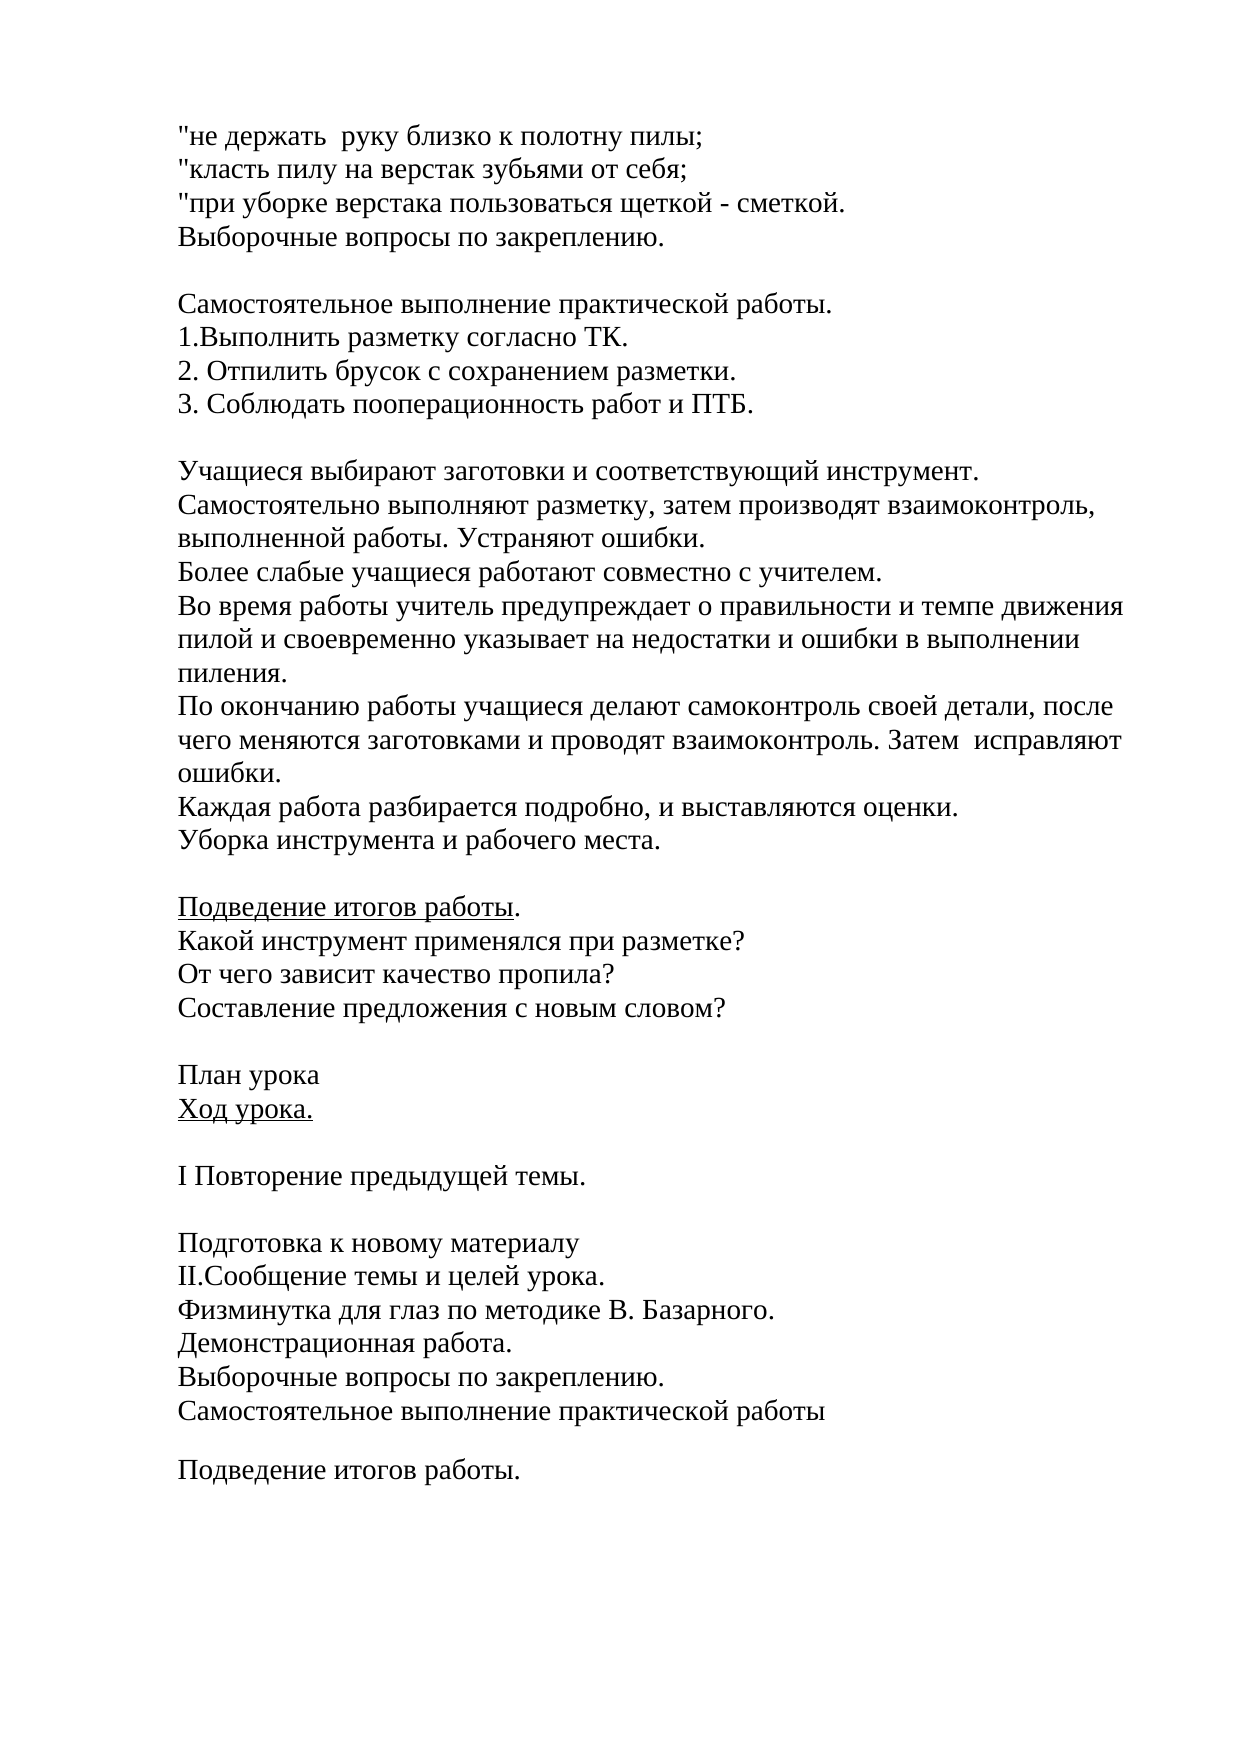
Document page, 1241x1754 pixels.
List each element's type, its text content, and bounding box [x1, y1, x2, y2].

text Подготовка к новому материалу [177, 1225, 1152, 1258]
text Уборка инструмента и рабочего места. [177, 822, 1152, 856]
text I Повторение предыдущей темы. [177, 1158, 1152, 1191]
text Выборочные вопросы по закреплению. [177, 1359, 1152, 1393]
text Подведение итогов работы. [177, 1452, 1152, 1486]
text Физминутка для глаз по методике В. Базарного. [177, 1292, 1152, 1326]
text Какой инструмент применялся при разметке? [177, 923, 1152, 957]
text Самостоятельное выполнение практической работы [177, 1393, 1152, 1426]
text Каждая работа разбирается подробно, и выставляются оценки. [177, 789, 1152, 822]
text Составление предложения с новым словом? [177, 990, 1152, 1024]
text Ход урока. [177, 1091, 1152, 1124]
text Выборочные вопросы по закреплению. [177, 219, 1152, 252]
text "при уборке верстака пользоваться щеткой - сметкой. [177, 185, 1152, 219]
text Демонстрационная работа. [177, 1326, 1152, 1359]
text Во время работы учитель предупреждает о правильности и темпе движения пилой и своевременно указывает на недостатки и ошибки в выполнении пиления. [177, 588, 1152, 688]
text По окончанию работы учащиеся делают самоконтроль своей детали, после чего меняются заготовками и проводят взаимоконтроль. Затем исправляют ошибки. [177, 688, 1152, 789]
text Самостоятельно выполняют разметку, затем производят взаимоконтроль, выполненной работы. Устраняют ошибки. [177, 487, 1152, 554]
text 3. Соблюдать пооперационность работ и ПТБ. [177, 386, 1152, 420]
text "класть пилу на верстак зубьями от себя; [177, 152, 1152, 185]
text 1.Выполнить разметку согласно ТК. [177, 319, 1152, 353]
text Учащиеся выбирают заготовки и соответствующий инструмент. [177, 453, 1152, 487]
text "не держать руку близко к полотну пилы; [177, 118, 1152, 152]
text От чего зависит качество пропила? [177, 957, 1152, 990]
text Подведение итогов работы. [177, 889, 1152, 923]
text Более слабые учащиеся работают совместно с учителем. [177, 554, 1152, 588]
text Самостоятельное выполнение практической работы. [177, 286, 1152, 319]
text II.Сообщение темы и целей урока. [177, 1258, 1152, 1292]
text План урока [177, 1057, 1152, 1091]
text 2. Отпилить брусок с сохранением разметки. [177, 353, 1152, 386]
